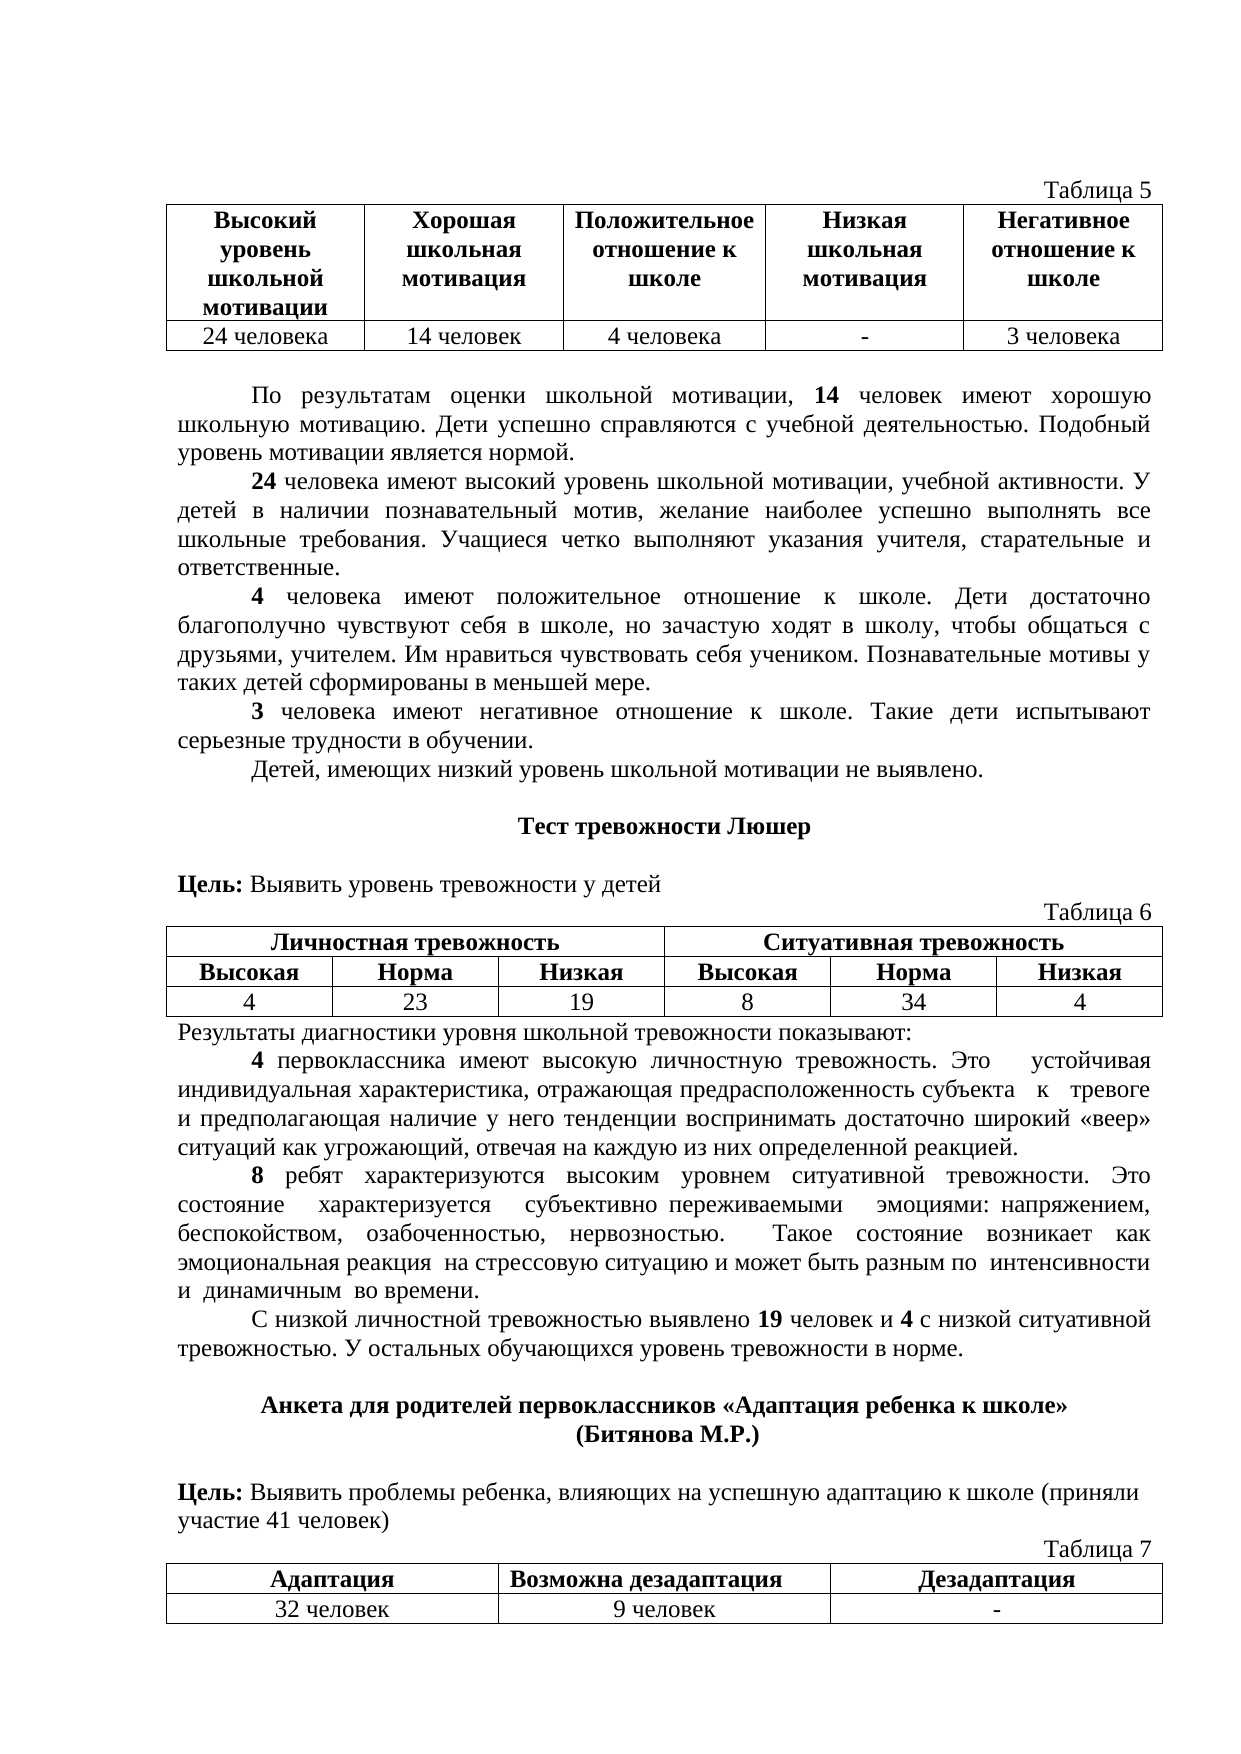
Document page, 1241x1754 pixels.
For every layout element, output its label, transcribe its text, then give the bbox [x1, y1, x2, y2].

text Детей, имеющих низкий уровень школьной мотивации не выявлено. [177, 754, 1152, 782]
text По результатам оценки школьной мотивации, 14 человек имеют хорошую школьную мотивацию. Дети успешно справляются с учебной деятельностью. Подобный уровень мотивации является нормой. [177, 380, 1152, 466]
text Анкета для родителей первоклассников «Адаптация ребенка к школе» [177, 1390, 1152, 1419]
table_header Ситуативная тревожность [665, 927, 1162, 956]
text Цель: Выявить проблемы ребенка, влияющих на успешную адаптацию к школе (приняли участие 41 человек) [177, 1477, 1152, 1534]
table_cell 4 [997, 987, 1162, 1016]
text 24 человека имеют высокий уровень школьной мотивации, учебной активности. У детей в наличии познавательный мотив, желание наиболее успешно выполнять все школьные требования. Учащиеся четко выполняют указания учителя, старательные и ответственные. [177, 466, 1152, 581]
table_cell 23 [333, 987, 498, 1016]
text 8 ребят характеризуются высоким уровнем ситуативной тревожности. Это состояние характеризуется субъективно переживаемыми эмоциями: напряжением, беспокойством, озабоченностью, нервозностью. Такое состояние возникает как эмоциональная реакция на стрессовую ситуацию и может быть разным по интенсивности и динамичным во времени. [177, 1160, 1152, 1304]
text Таблица 6 [177, 897, 1152, 926]
table_cell 32 человек [167, 1594, 498, 1622]
table_header Высокий уровень школьной мотивации [167, 205, 364, 320]
table_cell 8 [665, 987, 830, 1016]
table_cell - [766, 321, 963, 350]
text Цель: Выявить уровень тревожности у детей [177, 869, 1152, 897]
text (Битянова М.Р.) [177, 1419, 1152, 1448]
table_cell Высокая [665, 957, 830, 986]
table_header Хорошая школьная мотивация [365, 205, 563, 320]
table_header Положительное отношение к школе [564, 205, 765, 320]
table_header Негативное отношение к школе [964, 205, 1162, 320]
text 4 человека имеют положительное отношение к школе. Дети достаточно благополучно чувствуют себя в школе, но зачастую ходят в школу, чтобы общаться с друзьями, учителем. Им нравиться чувствовать себя учеником. Познавательные мотивы у таких детей сформированы в меньшей мере. [177, 581, 1152, 696]
table_cell 14 человек [365, 321, 563, 350]
table_header Низкая школьная мотивация [766, 205, 963, 320]
table_cell 19 [499, 987, 664, 1016]
table_cell 34 [831, 987, 996, 1016]
table_header Личностная тревожность [167, 927, 664, 956]
table_header Возможна дезадаптация [499, 1564, 830, 1593]
table_cell Норма [333, 957, 498, 986]
table_cell 24 человека [167, 321, 364, 350]
table_cell Низкая [499, 957, 664, 986]
text С низкой личностной тревожностью выявлено 19 человек и 4 с низкой ситуативной тревожностью. У остальных обучающихся уровень тревожности в норме. [177, 1304, 1152, 1362]
text Тест тревожности Люшер [177, 811, 1152, 840]
table_header Адаптация [167, 1564, 498, 1593]
text Таблица 7 [177, 1534, 1152, 1563]
table_cell 4 [167, 987, 332, 1016]
text 4 первоклассника имеют высокую личностную тревожность. Это устойчивая индивидуальная характеристика, отражающая предрасположенность субъекта к тревоге и предполагающая наличие у него тенденции воспринимать достаточно широкий «веер» ситуаций как угрожающий, отвечая на каждую из них определенной реакцией. [177, 1045, 1152, 1160]
table_cell Высокая [167, 957, 332, 986]
text 3 человека имеют негативное отношение к школе. Такие дети испытывают серьезные трудности в обучении. [177, 696, 1152, 754]
table_cell 3 человека [964, 321, 1162, 350]
table_header Дезадаптация [831, 1564, 1162, 1593]
table_cell Норма [831, 957, 996, 986]
text Результаты диагностики уровня школьной тревожности показывают: [177, 1017, 1152, 1045]
table_cell Низкая [997, 957, 1162, 986]
table_cell 9 человек [499, 1594, 830, 1622]
text Таблица 5 [177, 176, 1152, 204]
table_cell 4 человека [564, 321, 765, 350]
table_cell - [831, 1594, 1162, 1622]
